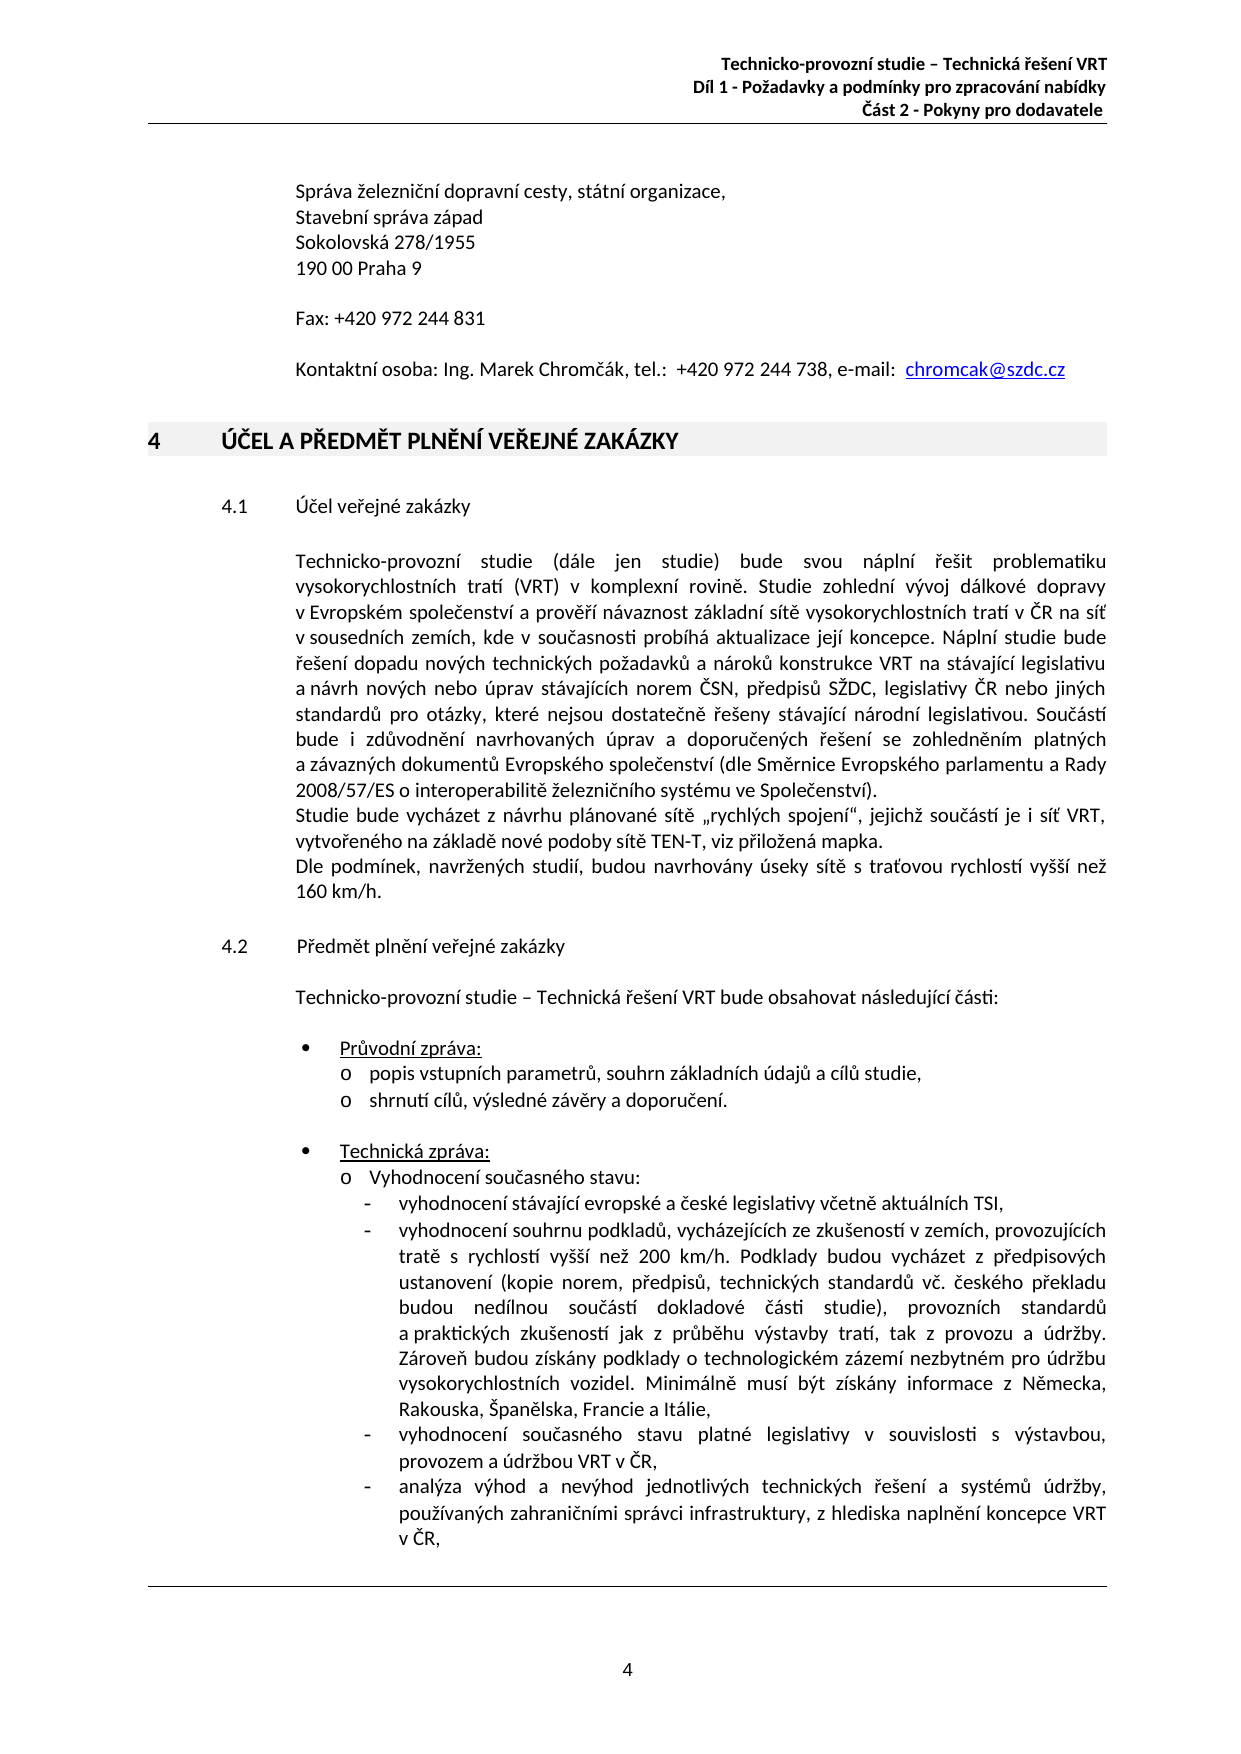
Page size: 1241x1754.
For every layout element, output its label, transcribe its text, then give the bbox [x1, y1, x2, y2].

list popis vstupních parametrů, souhrn základních údajů a cílů studie, [339, 1060, 1107, 1087]
list shrnutí cílů, výsledné závěry a doporučení. [339, 1087, 1107, 1113]
text Správa železniční dopravní cesty, státní organizace, [295, 178, 1107, 204]
text Kontaktní osoba: Ing. Marek Chromčák, tel.: +420 972 244 738, e-mail: chromcak@szdc.cz [295, 356, 1107, 382]
list vyhodnocení stávající evropské a české legislativy včetně aktuálních TSI, [361, 1191, 1107, 1217]
text Sokolovská 278/1955 [295, 229, 1107, 255]
list vyhodnocení současného stavu platné legislativy v souvislosti s výstavbou, provozem a údržbou VRT v ČR, [361, 1421, 1107, 1473]
list Průvodní zpráva: [302, 1035, 1107, 1060]
list Technicko-provozní studie (dále jen studie) bude svou náplní řešit problematiku vysokorychlostních tratí (VRT) v komplexní rovině. Studie zohlední vývoj dálkové dopravy v Evropském společenství a prověří návaznost základní sítě vysokorychlostních tratí v ČR na síť v sousedních zemích, kde v současnosti probíhá aktualizace její koncepce. Náplní studie bude řešení dopadu nových technických požadavků a nároků konstrukce VRT na stávající legislativu a návrh nových nebo úprav stávajících norem ČSN, předpisů SŽDC, legislativy ČR nebo jiných standardů pro otázky, které nejsou dostatečně řešeny stávající národní legislativou. Součástí bude i zdůvodnění navrhovaných úprav a doporučených řešení se zohledněním platných a závazných dokumentů Evropského společenství (dle Směrnice Evropského parlamentu a Rady 2008/57/ES o interoperabilitě železničního systému ve Společenství). [295, 548, 1107, 802]
list Předmět plnění veřejné zakázky [221, 933, 1107, 959]
list Technická zpráva: [302, 1139, 1107, 1164]
list Vyhodnocení současného stavu: [339, 1164, 1107, 1191]
text Technicko-provozní studie – Technická řešení VRT bude obsahovat následující části: [295, 984, 1107, 1009]
list analýza výhod a nevýhod jednotlivých technických řešení a systémů údržby, používaných zahraničními správci infrastruktury, z hlediska naplnění koncepce VRT v ČR, [361, 1473, 1107, 1551]
text 4.1 Účel veřejné zakázky [221, 494, 1107, 519]
list vyhodnocení souhrnu podkladů, vycházejících ze zkušeností v zemích, provozujících tratě s rychlostí vyšší než 200 km/h. Podklady budou vycházet z předpisových ustanovení (kopie norem, předpisů, technických standardů vč. českého překladu budou nedílnou součástí dokladové části studie), provozních standardů a praktických zkušeností jak z průběhu výstavby tratí, tak z provozu a údržby. Zároveň budou získány podklady o technologickém zázemí nezbytném pro údržbu vysokorychlostních vozidel. Minimálně musí být získány informace z Německa, Rakouska, Španělska, Francie a Itálie, [361, 1217, 1107, 1421]
subtitle ÚČEL A PŘEDMĚT PLNĚNÍ VEŘEJNÉ ZAKÁZKY [148, 422, 1107, 456]
list Dle podmínek, navržených studií, budou navrhovány úseky sítě s traťovou rychlostí vyšší než 160 km/h. [295, 853, 1107, 904]
text 190 00 Praha 9 [295, 255, 1107, 280]
text Fax: +420 972 244 831 [295, 306, 1107, 331]
text Stavební správa západ [295, 204, 1107, 229]
list Studie bude vycházet z návrhu plánované sítě „rychlých spojení“, jejichž součástí je i síť VRT, vytvořeného na základě nové podoby sítě TEN-T, viz přiložená mapka. [295, 802, 1107, 853]
